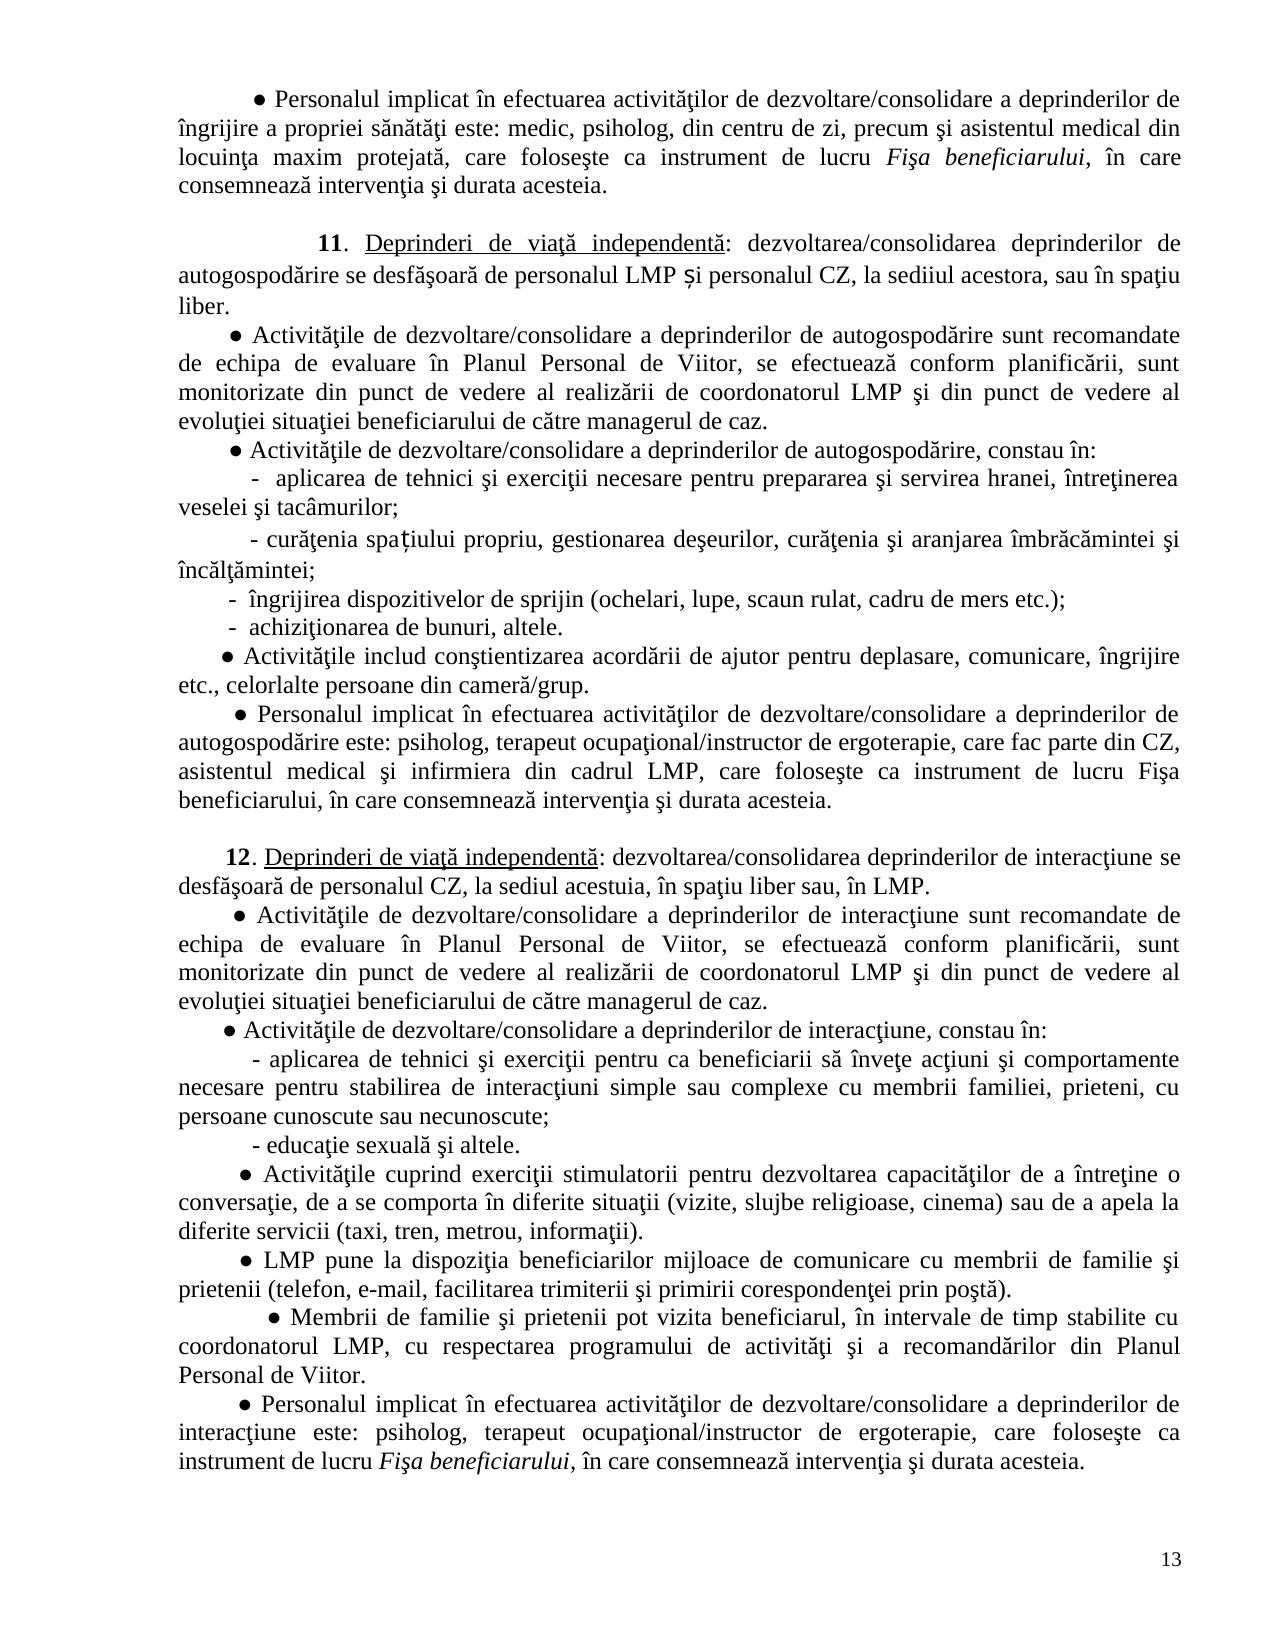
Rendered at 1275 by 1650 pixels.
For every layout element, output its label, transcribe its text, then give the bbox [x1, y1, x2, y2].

text 11. Deprinderi de viaţă independentă: dezvoltarea/consolidarea deprinderilor de autogospodărire se desfăşoară de personalul LMP și personalul CZ, la sediiul acestora, sau în spaţiu liber. [178, 228, 1181, 320]
text ● Activităţile includ conştientizarea acordării de ajutor pentru deplasare, comunicare, îngrijire etc., celorlalte persoane din cameră/grup. [178, 641, 1181, 699]
text ● Activităţile de dezvoltare/consolidare a deprinderilor de autogospodărire, constau în: [178, 435, 1181, 463]
text ● Activităţile de dezvoltare/consolidare a deprinderilor de interacţiune sunt recomandate de echipa de evaluare în Planul Personal de Viitor, se efectuează conform planificării, sunt monitorizate din punct de vedere al realizării de coordonatorul LMP şi din punct de vedere al evoluţiei situaţiei beneficiarului de către managerul de caz. [178, 900, 1181, 1015]
text - aplicarea de tehnici şi exerciţii pentru ca beneficiarii să înveţe acţiuni şi comportamente necesare pentru stabilirea de interacţiuni simple sau complexe cu membrii familiei, prieteni, cu persoane cunoscute sau necunoscute; [178, 1044, 1181, 1130]
text ● Personalul implicat în efectuarea activităţilor de dezvoltare/consolidare a deprinderilor de autogospodărire este: psiholog, terapeut ocupaţional/instructor de ergoterapie, care fac parte din CZ, asistentul medical şi infirmiera din cadrul LMP, care foloseşte ca instrument de lucru Fişa beneficiarului, în care consemnează intervenţia şi durata acesteia. [178, 699, 1181, 814]
text - aplicarea de tehnici şi exerciţii necesare pentru prepararea şi servirea hranei, întreţinerea veselei şi tacâmurilor; [178, 463, 1181, 521]
text ● LMP pune la dispoziţia beneficiarilor mijloace de comunicare cu membrii de familie şi prietenii (telefon, e-mail, facilitarea trimiterii şi primirii corespondenţei prin poştă). [178, 1245, 1181, 1302]
text ● Membrii de familie şi prietenii pot vizita beneficiarul, în intervale de timp stabilite cu coordonatorul LMP, cu respectarea programului de activităţi şi a recomandărilor din Planul Personal de Viitor. [178, 1302, 1181, 1389]
text ● Personalul implicat în efectuarea activităţilor de dezvoltare/consolidare a deprinderilor de interacţiune este: psiholog, terapeut ocupaţional/instructor de ergoterapie, care foloseşte ca instrument de lucru Fişa beneficiarului, în care consemnează intervenţia şi durata acesteia. [178, 1389, 1181, 1475]
text - îngrijirea dispozitivelor de sprijin (ochelari, lupe, scaun rulat, cadru de mers etc.); [178, 584, 1181, 612]
text - educaţie sexuală şi altele. [178, 1130, 1181, 1159]
text ● Activităţile cuprind exerciţii stimulatorii pentru dezvoltarea capacităţilor de a întreţine o conversaţie, de a se comporta în diferite situaţii (vizite, slujbe religioase, cinema) sau de a apela la diferite servicii (taxi, tren, metrou, informaţii). [178, 1159, 1181, 1245]
text - curăţenia spațiului propriu, gestionarea deşeurilor, curăţenia şi aranjarea îmbrăcămintei şi încălţămintei; [178, 521, 1181, 584]
text ● Activităţile de dezvoltare/consolidare a deprinderilor de interacţiune, constau în: [178, 1015, 1181, 1044]
text ● Personalul implicat în efectuarea activităţilor de dezvoltare/consolidare a deprinderilor de îngrijire a propriei sănătăţi este: medic, psiholog, din centru de zi, precum şi asistentul medical din locuinţa maxim protejată, care foloseşte ca instrument de lucru Fişa beneficiarului, în care consemnează intervenţia şi durata acesteia. [178, 84, 1181, 199]
text ● Activităţile de dezvoltare/consolidare a deprinderilor de autogospodărire sunt recomandate de echipa de evaluare în Planul Personal de Viitor, se efectuează conform planificării, sunt monitorizate din punct de vedere al realizării de coordonatorul LMP şi din punct de vedere al evoluţiei situaţiei beneficiarului de către managerul de caz. [178, 320, 1181, 435]
text - achiziţionarea de bunuri, altele. [178, 612, 1181, 641]
text 12. Deprinderi de viaţă independentă: dezvoltarea/consolidarea deprinderilor de interacţiune se desfăşoară de personalul CZ, la sediul acestuia, în spaţiu liber sau, în LMP. [178, 842, 1181, 900]
